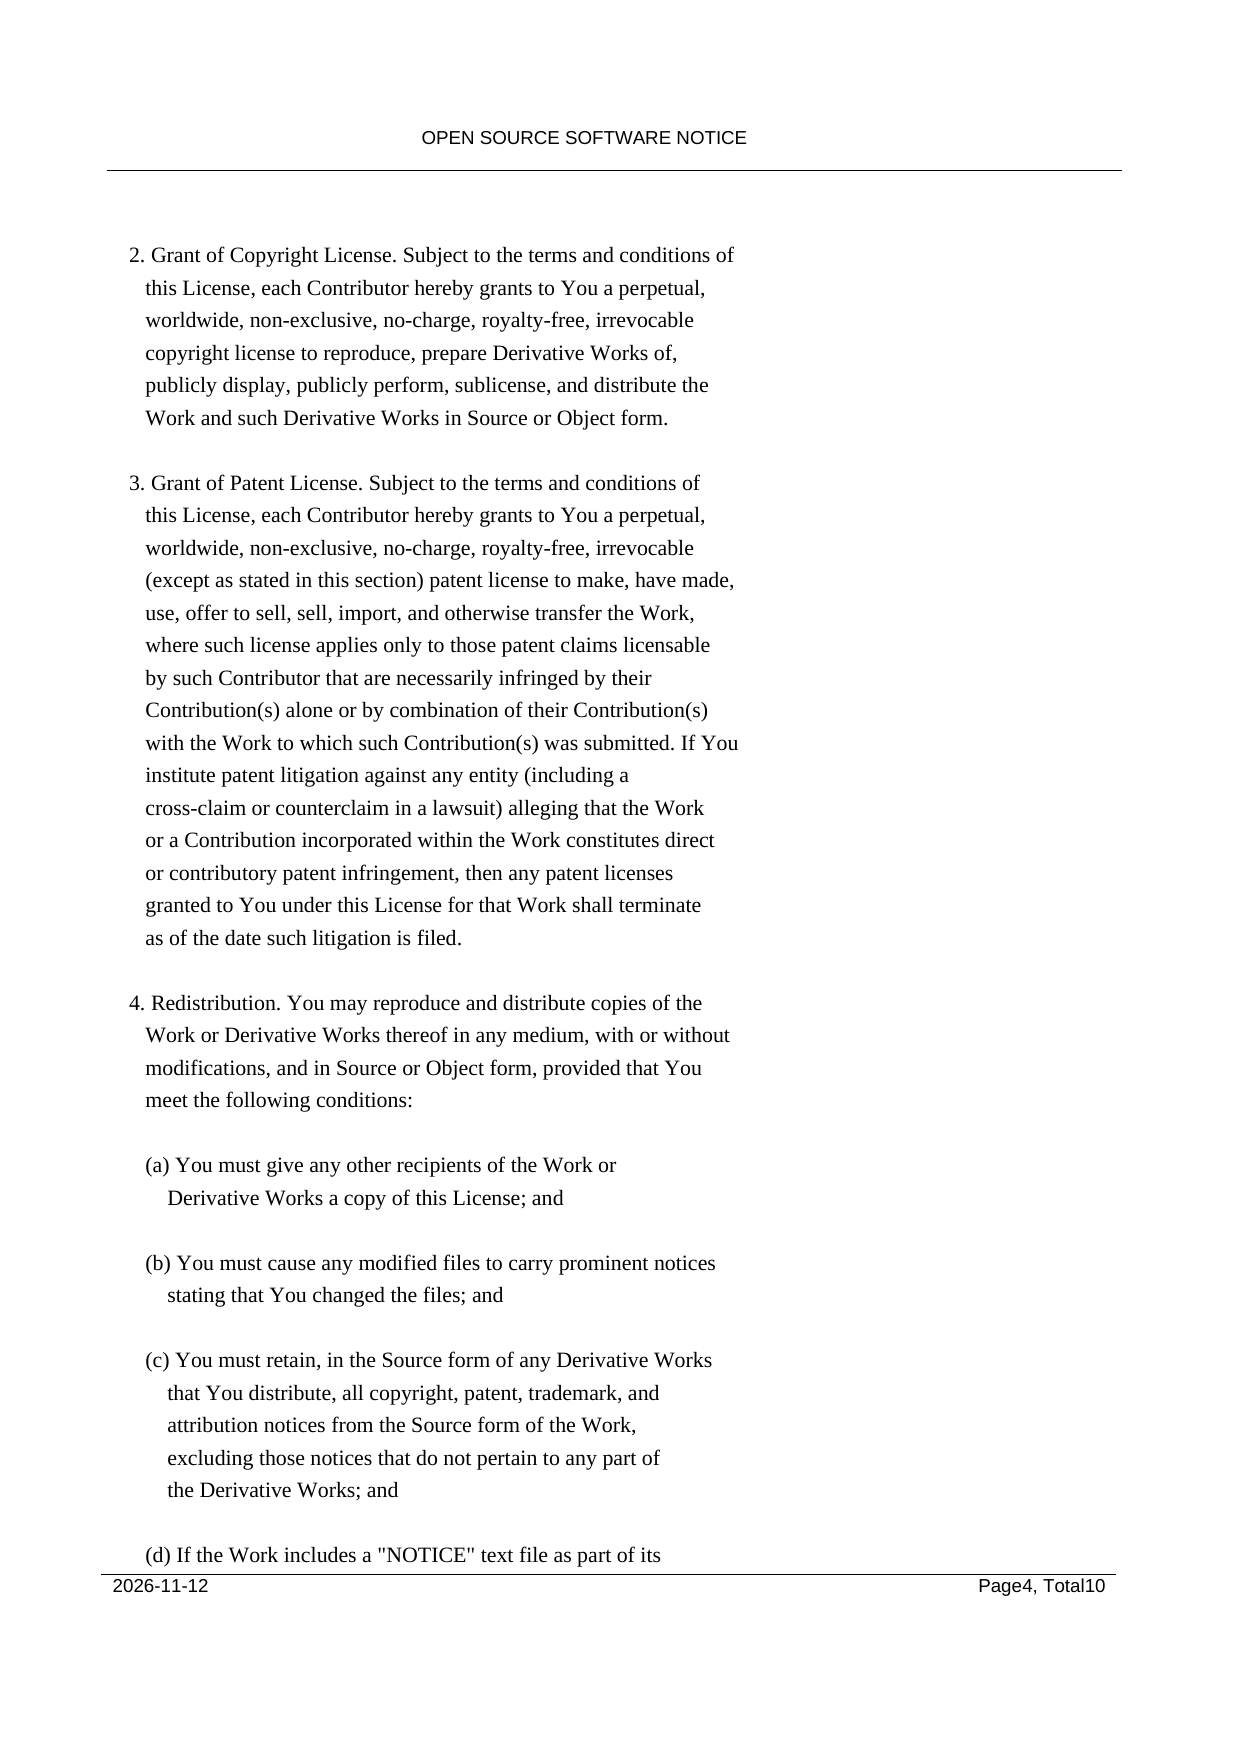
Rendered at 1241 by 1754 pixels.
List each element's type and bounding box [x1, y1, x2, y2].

text [112, 206, 1128, 1571]
